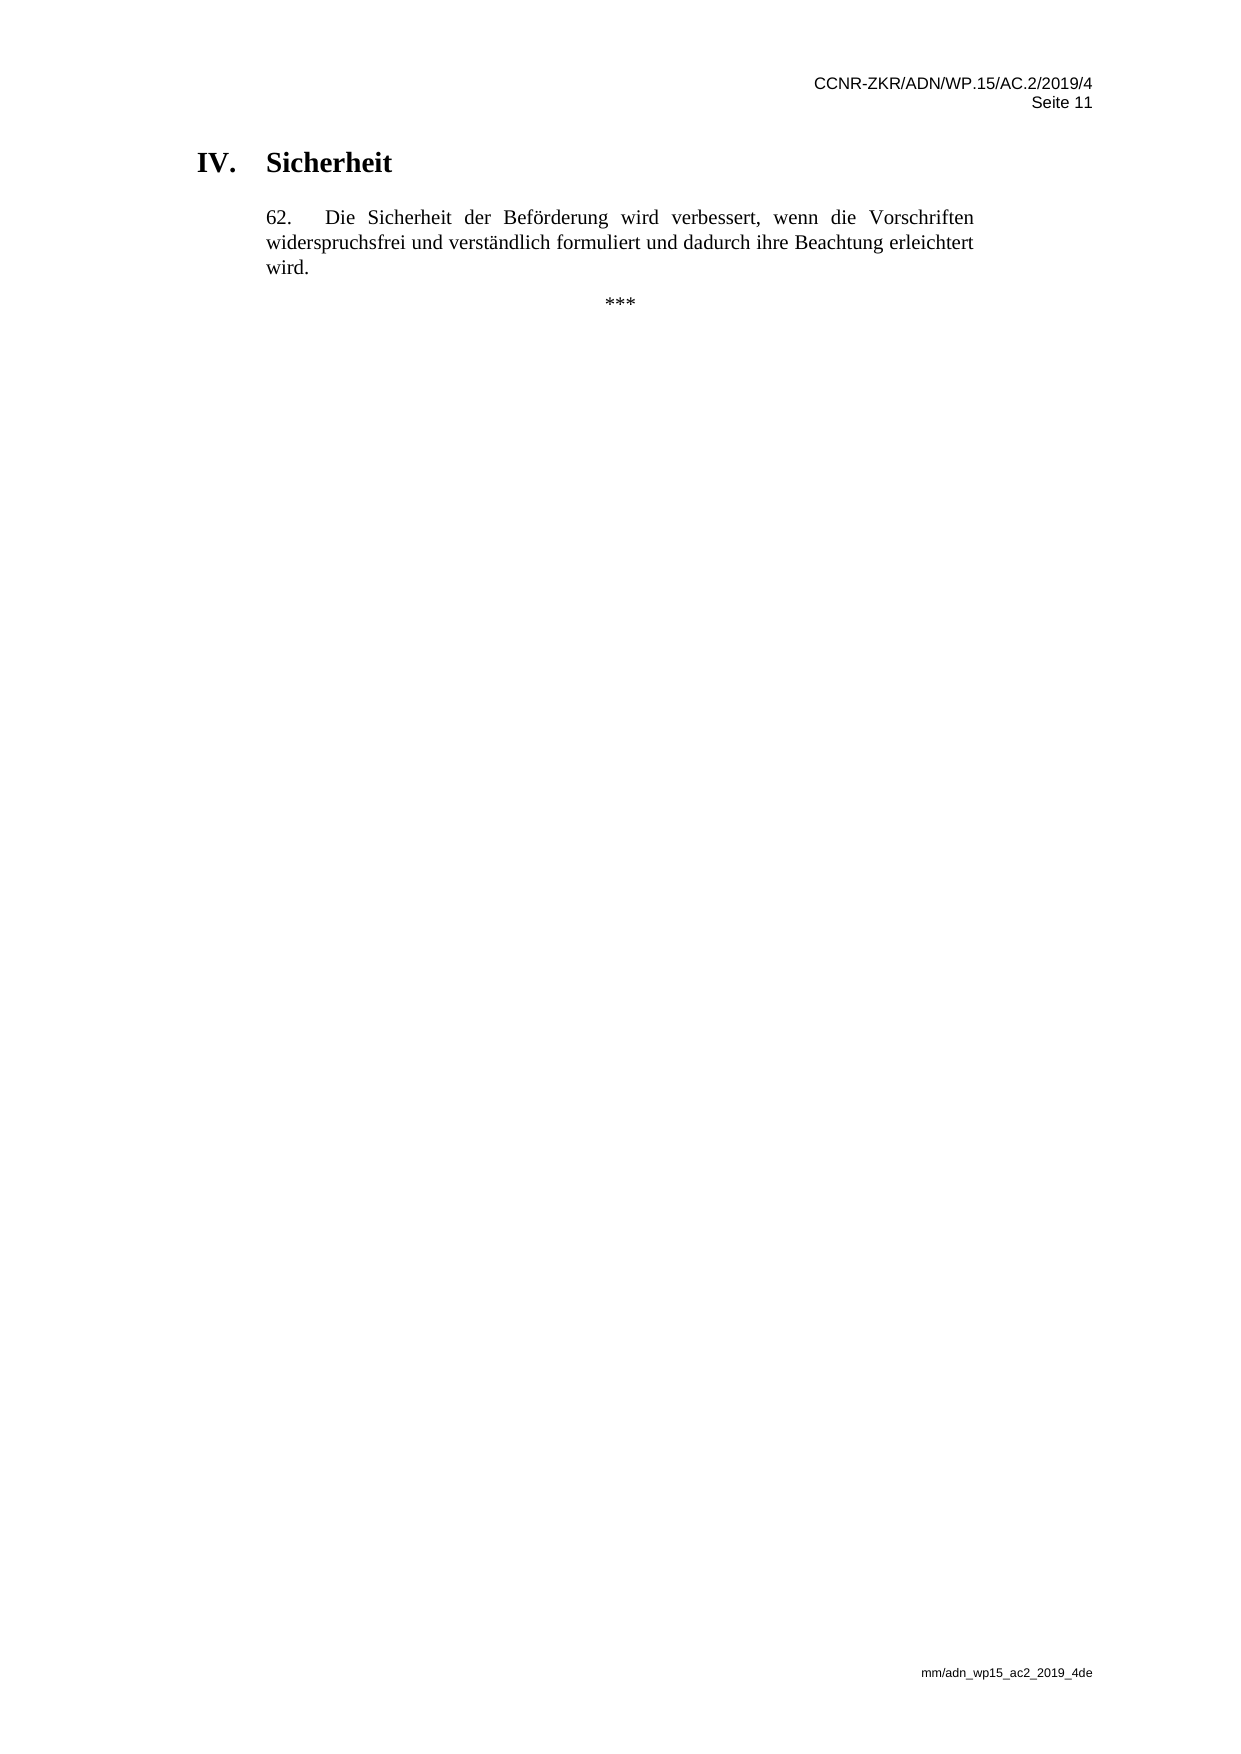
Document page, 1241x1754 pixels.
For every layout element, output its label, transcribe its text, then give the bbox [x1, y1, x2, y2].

text 62. Die Sicherheit der Beförderung wird verbessert, wenn die Vorschriften widerspruchsfrei und verständlich formuliert und dadurch ihre Beachtung erleichtert wird. [266, 204, 974, 279]
text *** [266, 291, 974, 316]
text IV. Sicherheit [148, 148, 974, 179]
